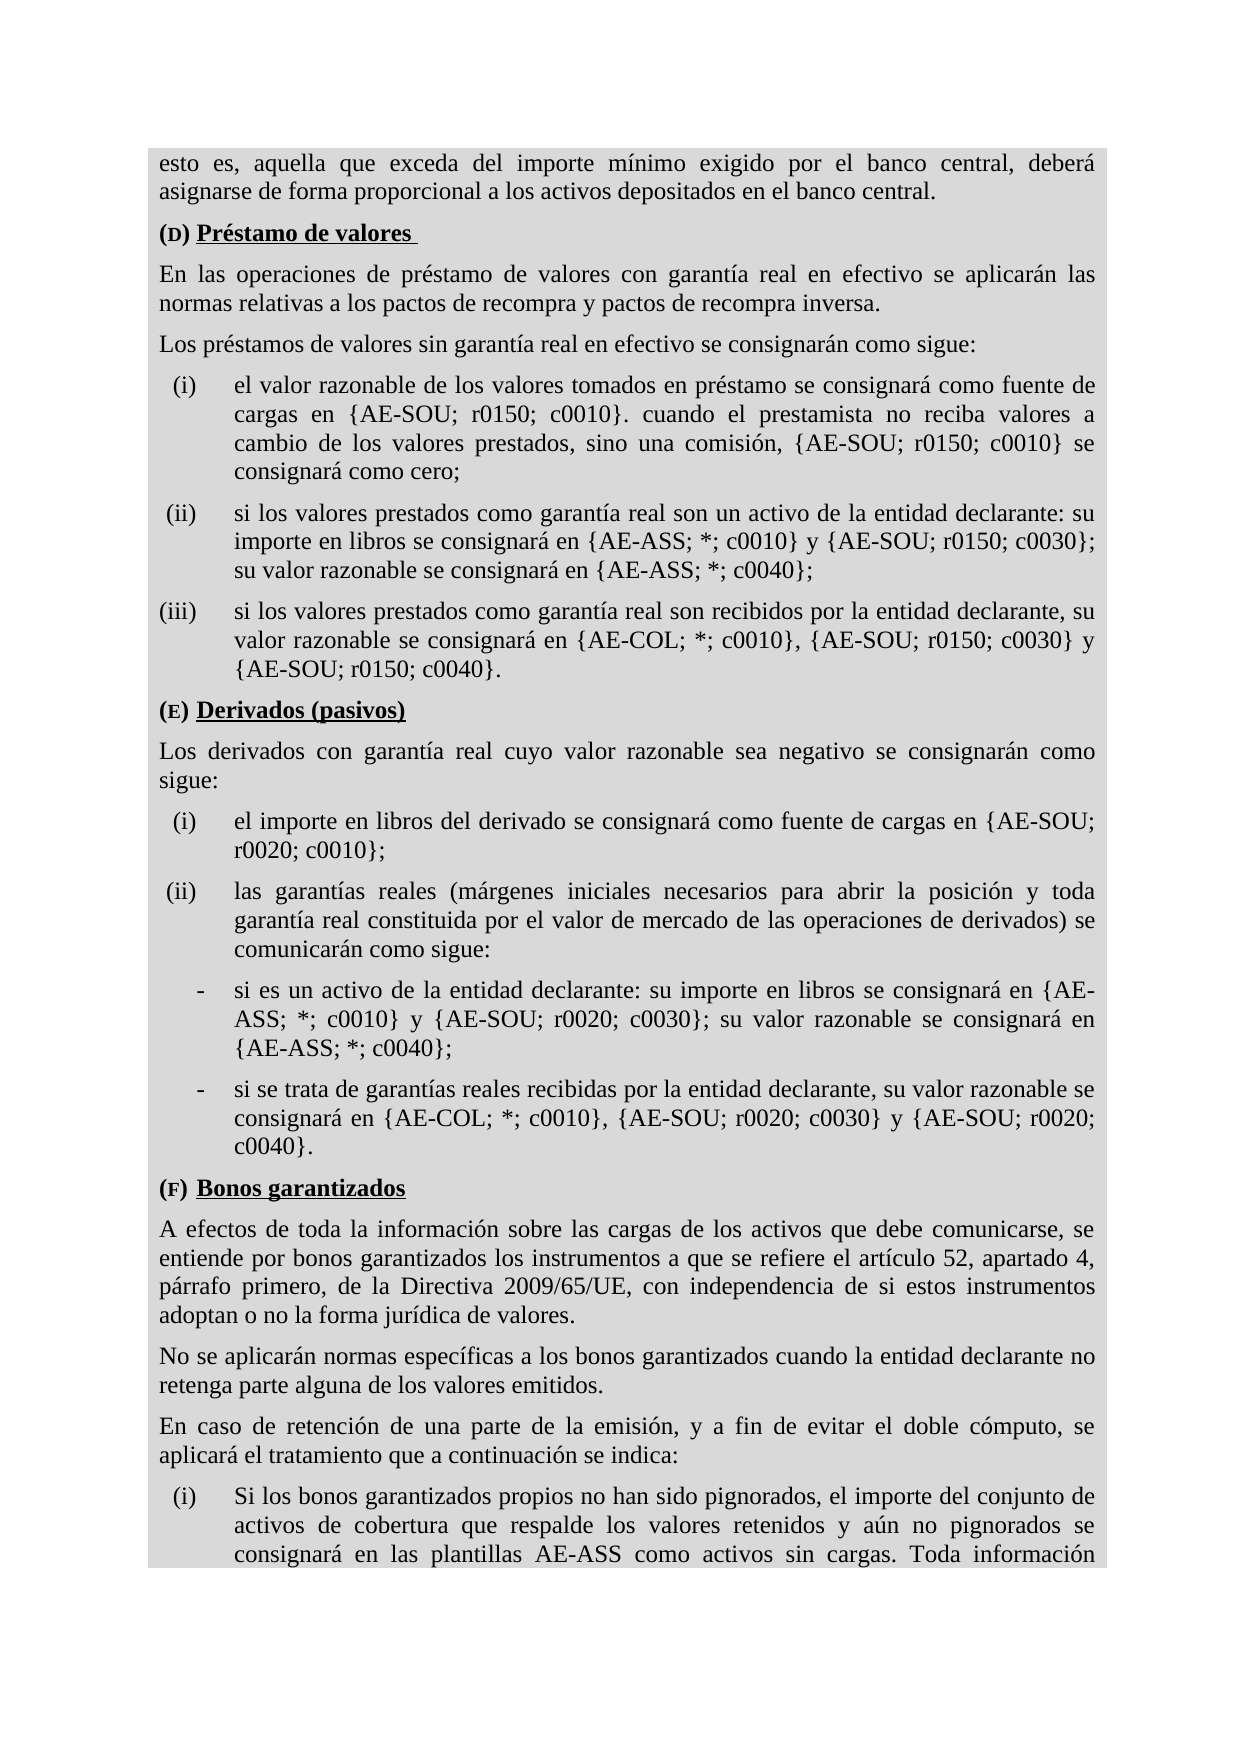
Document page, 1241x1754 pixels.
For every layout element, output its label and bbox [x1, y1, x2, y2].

table_header [148, 148, 1107, 1568]
